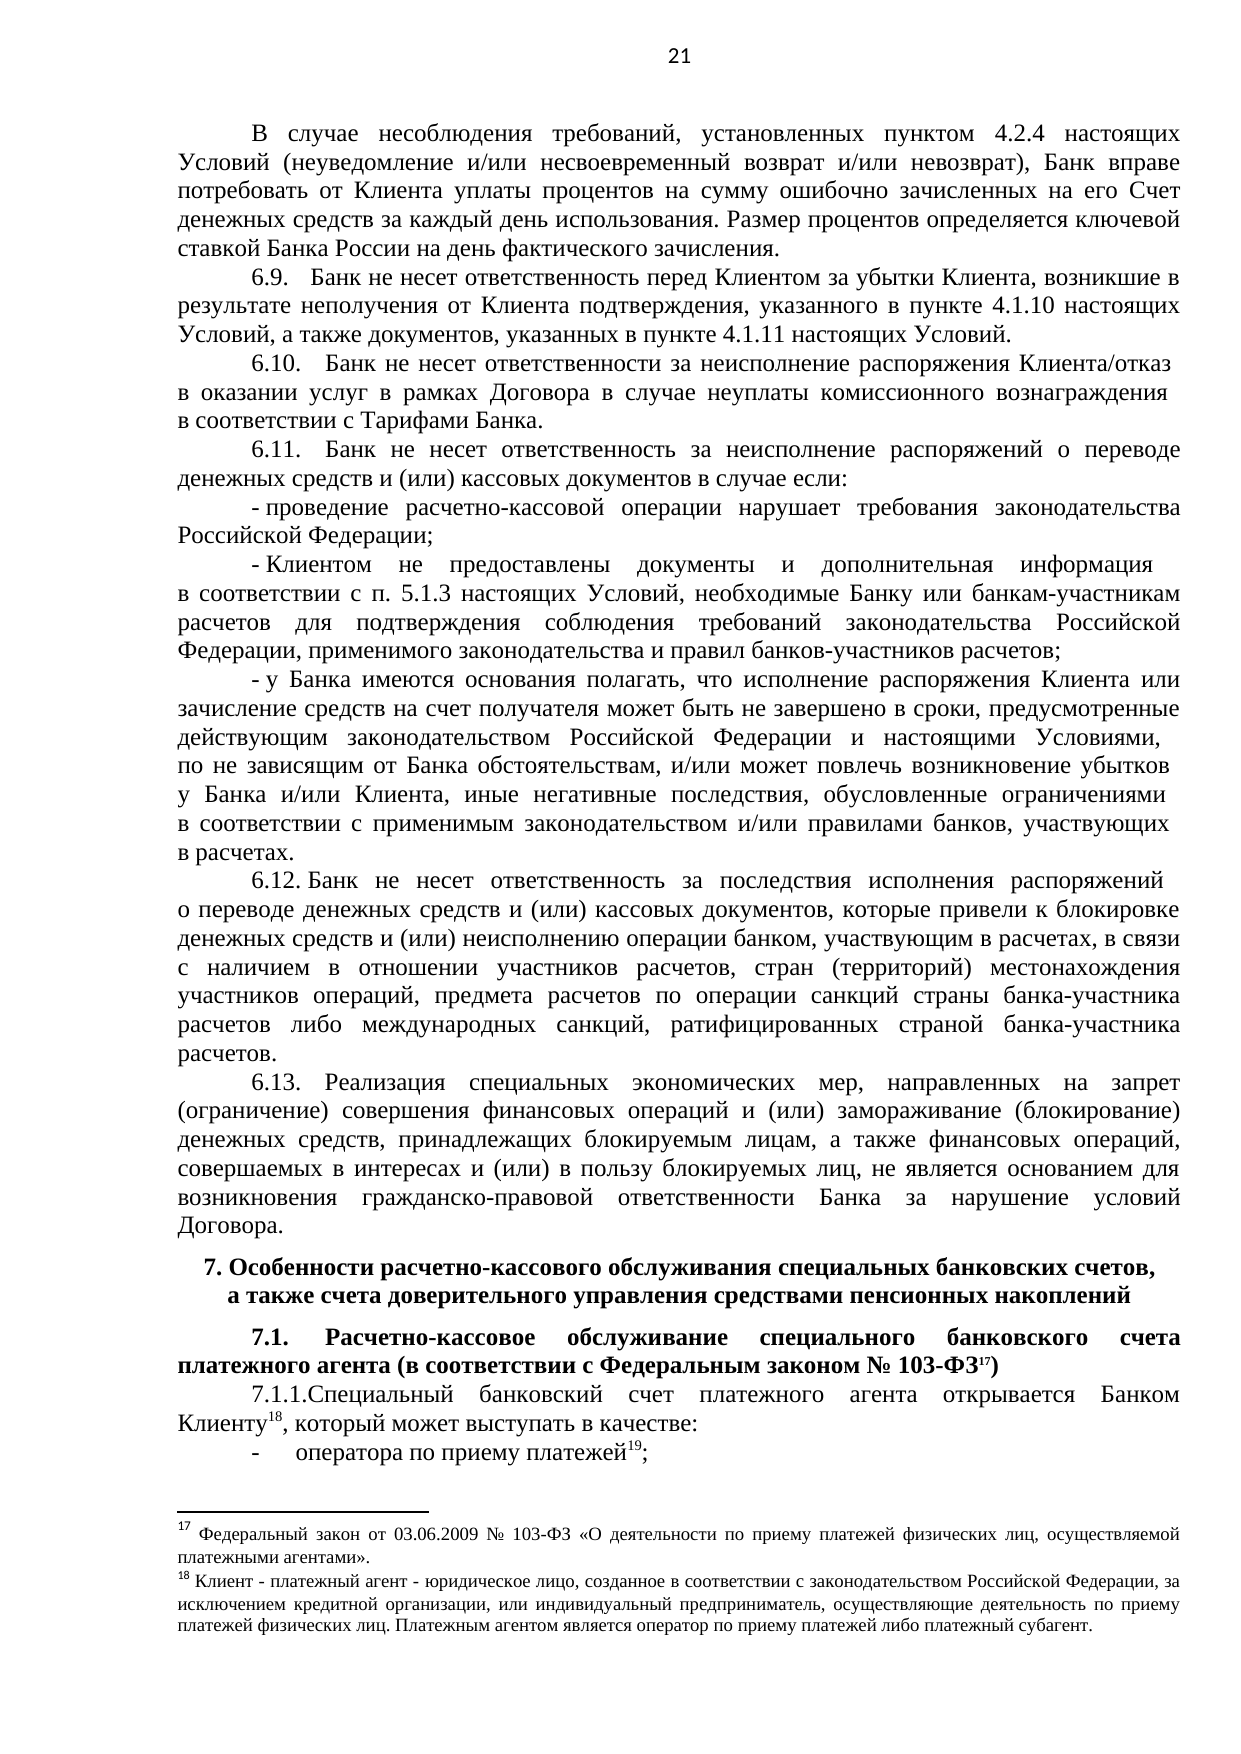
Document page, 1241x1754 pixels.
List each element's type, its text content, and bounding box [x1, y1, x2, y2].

text 7.1. Расчетно-кассовое обслуживание специального банковского счета платежного агента (в соответствии с Федеральным законом № 103-ФЗ) [177, 1322, 1181, 1379]
text 6.13. Реализация специальных экономических мер, направленных на запрет (ограничение) совершения финансовых операций и (или) замораживание (блокирование) денежных средств, принадлежащих блокируемым лицам, а также финансовых операций, совершаемых в интересах и (или) в пользу блокируемых лиц, не является основанием для возникновения гражданско-правовой ответственности Банка за нарушение условий Договора. [177, 1067, 1181, 1239]
text 6.9. Банк не несет ответственность перед Клиентом за убытки Клиента, возникшие в результате неполучения от Клиента подтверждения, указанного в пункте 4.1.10 настоящих Условий, а также документов, указанных в пункте 4.1.11 настоящих Условий. [177, 262, 1181, 348]
text 7. Особенности расчетно-кассового обслуживания специальных банковских счетов, [177, 1252, 1181, 1281]
text - у Банка имеются основания полагать, что исполнение распоряжения Клиента или зачисление средств на счет получателя может быть не завершено в сроки, предусмотренные действующим законодательством Российской Федерации и настоящими Условиями, по не зависящим от Банка обстоятельствам, и/или может повлечь возникновение убытков у Банка и/или Клиента, иные негативные последствия, обусловленные ограничениями в соответствии с применимым законодательством и/или правилами банков, участвующих в расчетах. [177, 664, 1181, 866]
text - Клиентом не предоставлены документы и дополнительная информация в соответствии с п. 5.1.3 настоящих Условий, необходимые Банку или банкам-участникам расчетов для подтверждения соблюдения требований законодательства Российской Федерации, применимого законодательства и правил банков-участников расчетов; [177, 549, 1181, 664]
text В случае несоблюдения требований, установленных пунктом 4.2.4 настоящих Условий (неуведомление и/или несвоевременный возврат и/или невозврат), Банк вправе потребовать от Клиента уплаты процентов на сумму ошибочно зачисленных на его Счет денежных средств за каждый день использования. Размер процентов определяется ключевой ставкой Банка России на день фактического зачисления. [177, 118, 1181, 262]
text - оператора по приему платежей; [177, 1437, 1181, 1466]
text 7.1.1.Специальный банковский счет платежного агента открывается Банком Клиенту, который может выступать в качестве: [177, 1379, 1181, 1437]
text 6.10. Банк не несет ответственности за неисполнение распоряжения Клиента/отказ в оказании услуг в рамках Договора в случае неуплаты комиссионного вознаграждения в соответствии с Тарифами Банка. [177, 348, 1181, 434]
text а также счета доверительного управления средствами пенсионных накоплений [177, 1281, 1181, 1309]
text 6.12. Банк не несет ответственность за последствия исполнения распоряжений о переводе денежных средств и (или) кассовых документов, которые привели к блокировке денежных средств и (или) неисполнению операции банком, участвующим в расчетах, в связи с наличием в отношении участников расчетов, стран (территорий) местонахождения участников операций, предмета расчетов по операции санкций страны банка-участника расчетов либо международных санкций, ратифицированных страной банка-участника расчетов. [177, 866, 1181, 1067]
text - проведение расчетно-кассовой операции нарушает требования законодательства Российской Федерации; [177, 492, 1181, 549]
text 6.11. Банк не несет ответственность за неисполнение распоряжений о переводе денежных средств и (или) кассовых документов в случае если: [177, 434, 1181, 492]
